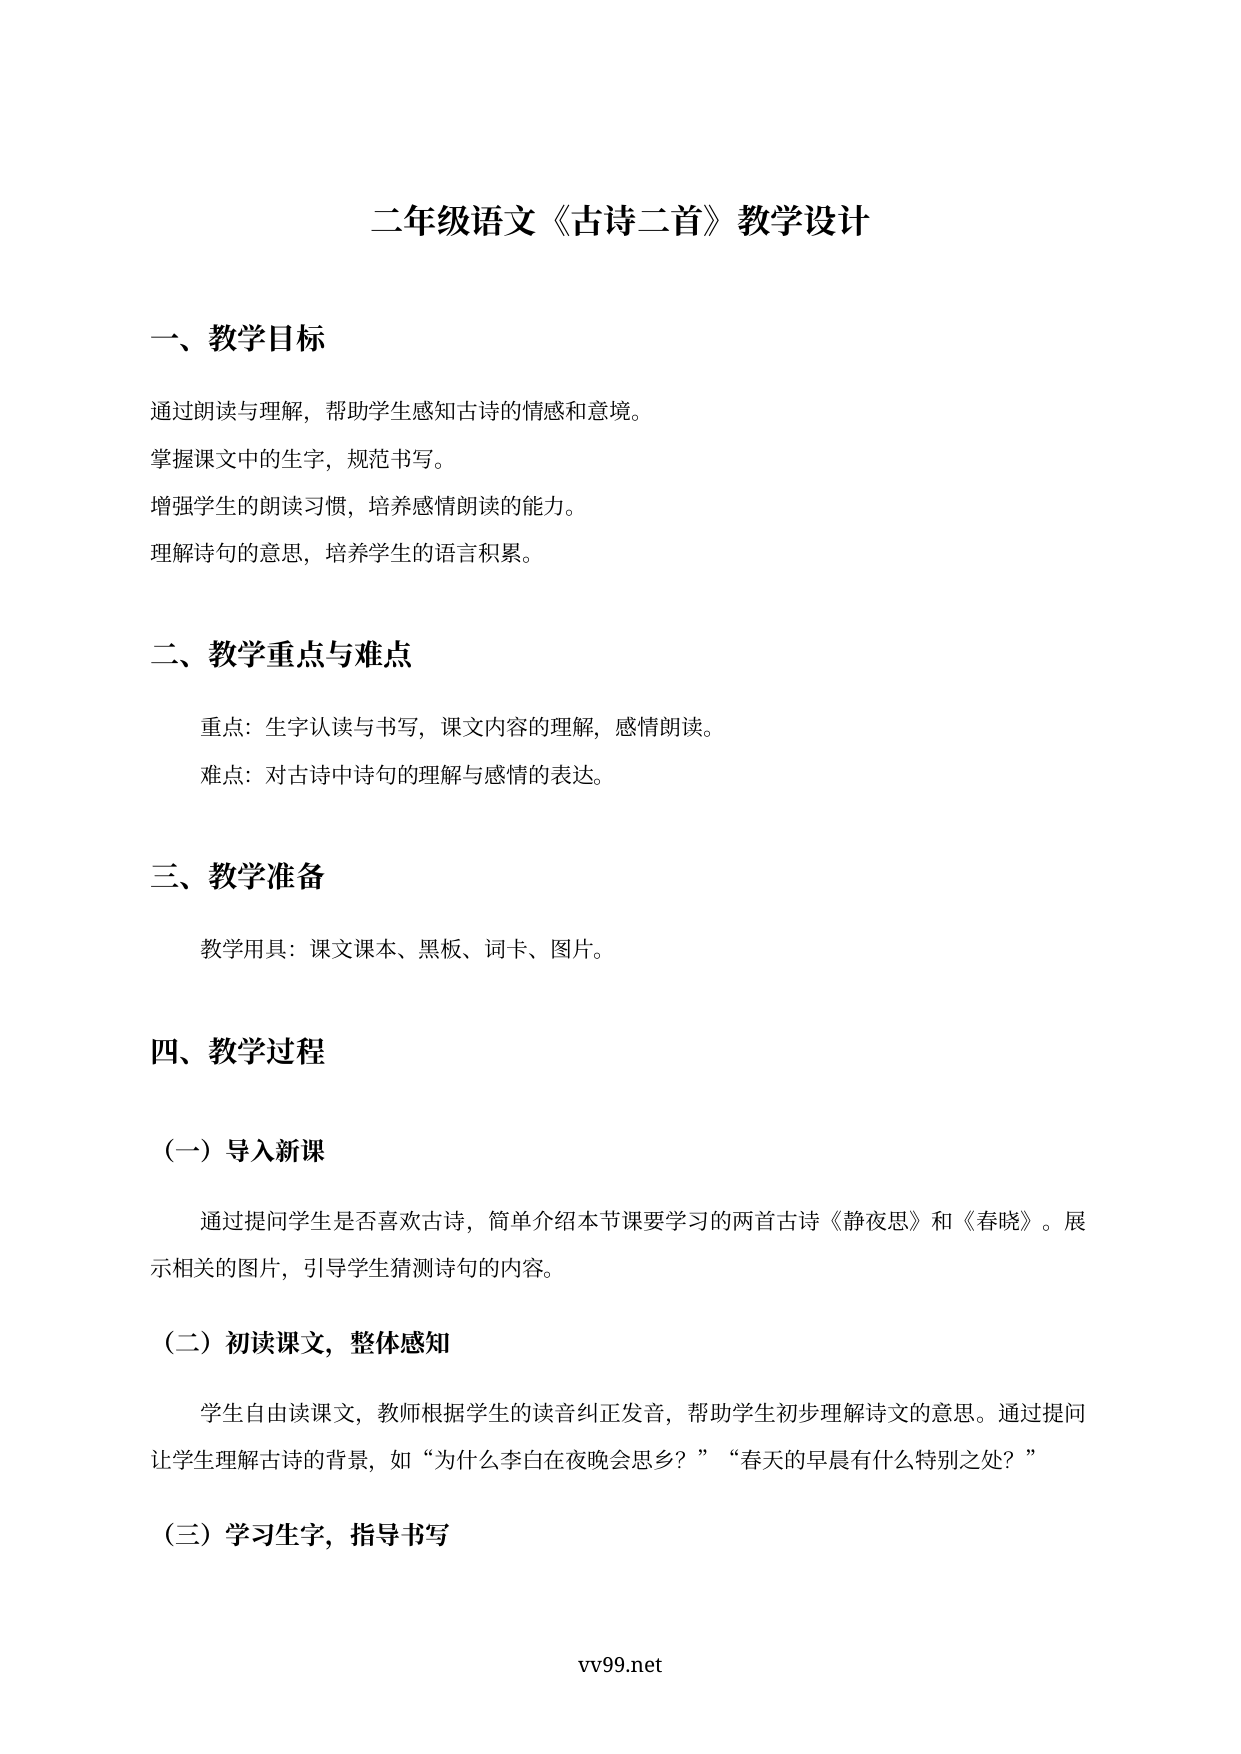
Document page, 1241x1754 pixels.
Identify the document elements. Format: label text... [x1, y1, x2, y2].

subtitle （一）导入新课 [150, 1132, 1090, 1168]
text 理解诗句的意思，培养学生的语言积累。 [150, 536, 1090, 568]
subtitle 三、教学准备 [150, 854, 1090, 896]
subtitle 四、教学过程 [150, 1028, 1090, 1070]
subtitle （二）初读课文，整体感知 [150, 1323, 1090, 1359]
subtitle （三）学习生字，指导书写 [150, 1515, 1090, 1551]
text 重点：生字认读与书写，课文内容的理解，感情朗读。 [150, 711, 1090, 742]
text 增强学生的朗读习惯，培养感情朗读的能力。 [150, 489, 1090, 520]
text 学生自由读课文，教师根据学生的读音纠正发音，帮助学生初步理解诗文的意思。通过提问让学生理解古诗的背景，如“为什么李白在夜晚会思乡？”“春天的早晨有什么特别之处？” [150, 1396, 1090, 1474]
text 通过朗读与理解，帮助学生感知古诗的情感和意境。 [150, 394, 1090, 426]
text 掌握课文中的生字，规范书写。 [150, 442, 1090, 473]
text 通过提问学生是否喜欢古诗，简单介绍本节课要学习的两首古诗《静夜思》和《春晓》。展示相关的图片，引导学生猜测诗句的内容。 [150, 1204, 1090, 1283]
subtitle 一、教学目标 [150, 316, 1090, 358]
subtitle 二年级语文《古诗二首》教学设计 [150, 195, 1090, 243]
text 教学用具：课文课本、黑板、词卡、图片。 [150, 932, 1090, 964]
subtitle 二、教学重点与难点 [150, 632, 1090, 674]
text 难点：对古诗中诗句的理解与感情的表达。 [150, 758, 1090, 789]
